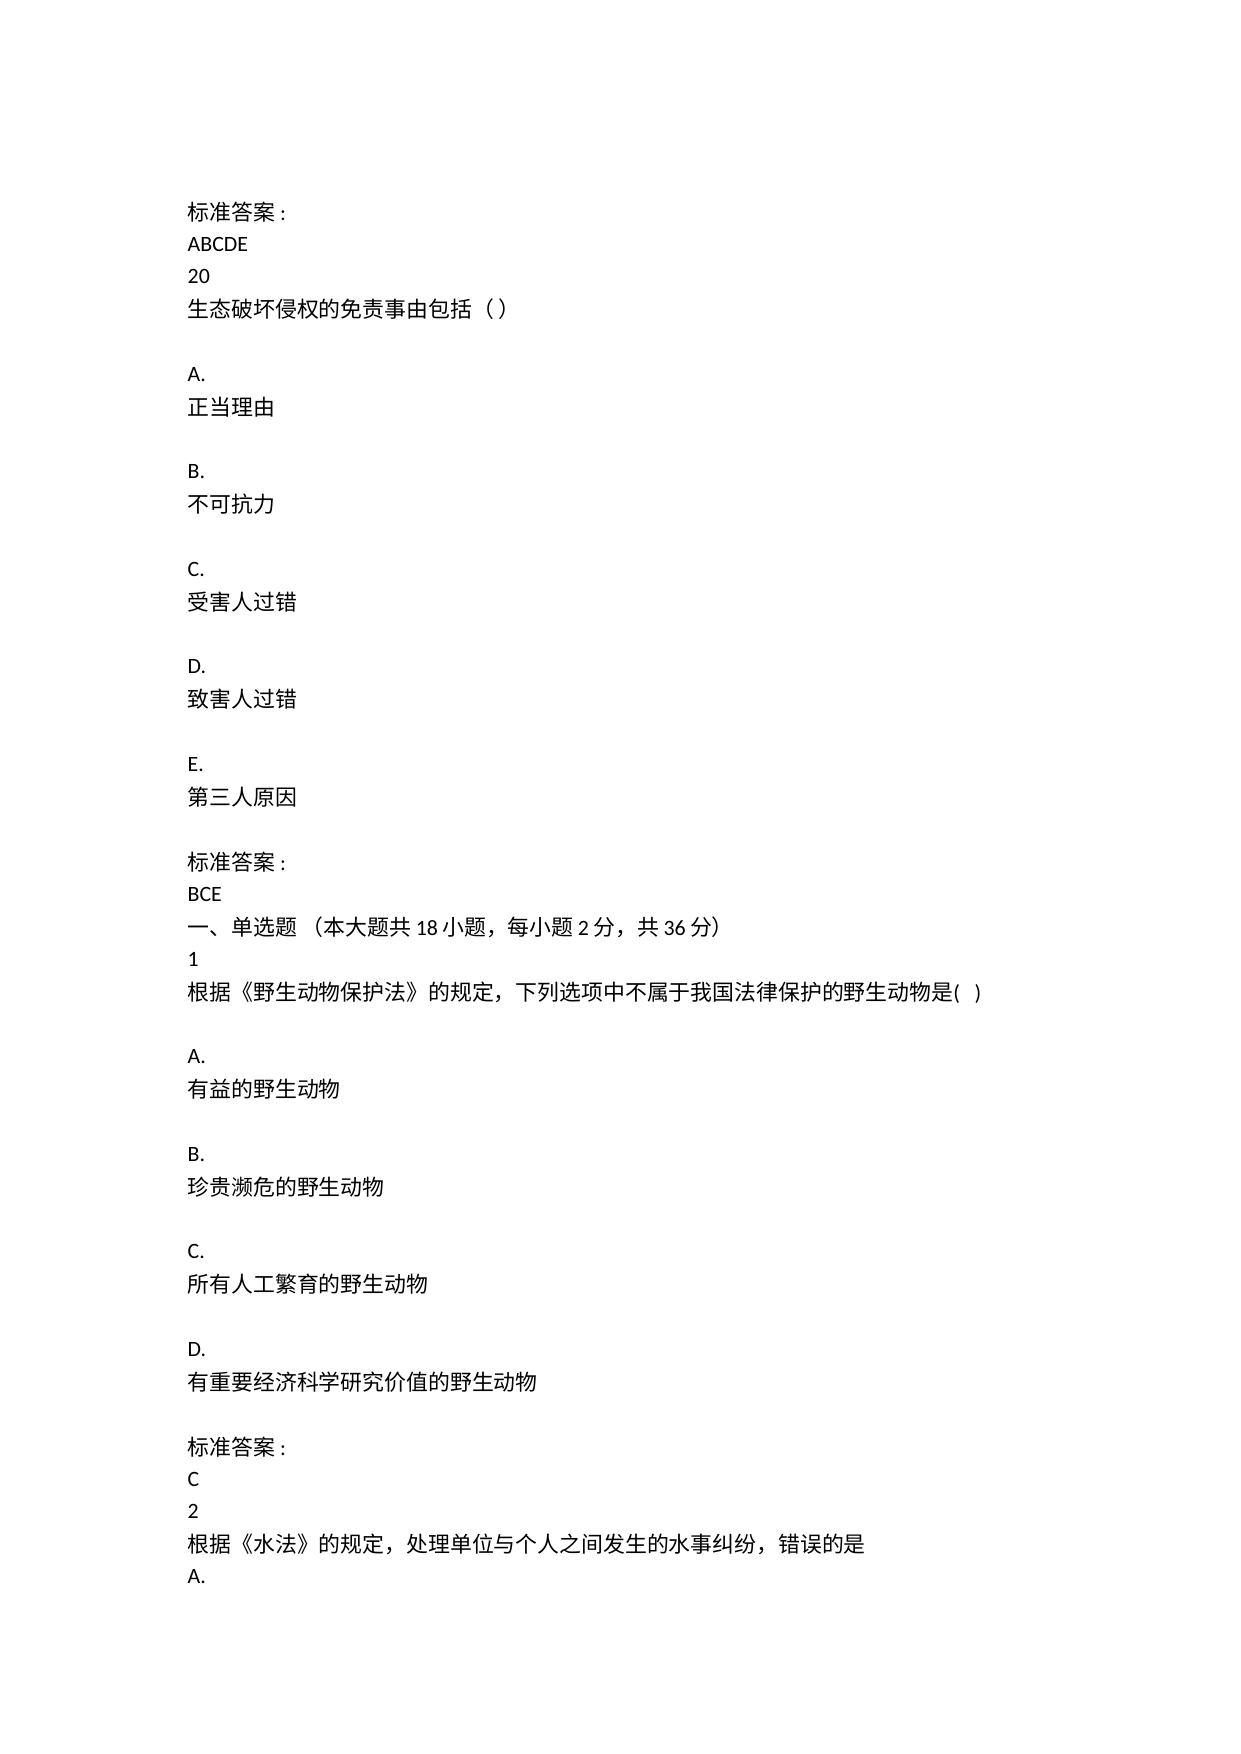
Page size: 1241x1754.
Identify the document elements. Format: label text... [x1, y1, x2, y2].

text A. [187, 1039, 1053, 1072]
text B. [187, 454, 1053, 487]
text 第三人原因 [187, 779, 1053, 812]
text 标准答案 : [187, 844, 1053, 877]
text 受害人过错 [187, 584, 1053, 617]
text 生态破坏侵权的免责事由包括（ ） [187, 292, 1053, 324]
text D. [187, 1332, 1053, 1364]
text 标准答案 : [187, 194, 1053, 227]
text 标准答案 : [187, 1429, 1053, 1462]
text BCE [187, 877, 1053, 909]
text 致害人过错 [187, 682, 1053, 714]
text C. [187, 1234, 1053, 1267]
text 一、单选题 （本大题共18小题，每小题2分，共36分） [187, 909, 1053, 942]
text 有益的野生动物 [187, 1072, 1053, 1104]
text A. [187, 357, 1053, 389]
text 20 [187, 259, 1053, 292]
text 2 [187, 1494, 1053, 1527]
text 有重要经济科学研究价值的野生动物 [187, 1364, 1053, 1397]
text D. [187, 649, 1053, 682]
text ABCDE [187, 227, 1053, 259]
text A. [187, 1559, 1053, 1592]
text 不可抗力 [187, 487, 1053, 519]
text 1 [187, 942, 1053, 974]
text C [187, 1462, 1053, 1494]
text 根据《水法》的规定，处理单位与个人之间发生的水事纠纷，错误的是 [187, 1527, 1053, 1559]
text B. [187, 1137, 1053, 1169]
text 根据《野生动物保护法》的规定，下列选项中不属于我国法律保护的野生动物是( ) [187, 974, 1053, 1007]
text 珍贵濒危的野生动物 [187, 1169, 1053, 1202]
text 正当理由 [187, 389, 1053, 422]
text E. [187, 747, 1053, 779]
text C. [187, 552, 1053, 584]
text 所有人工繁育的野生动物 [187, 1267, 1053, 1299]
